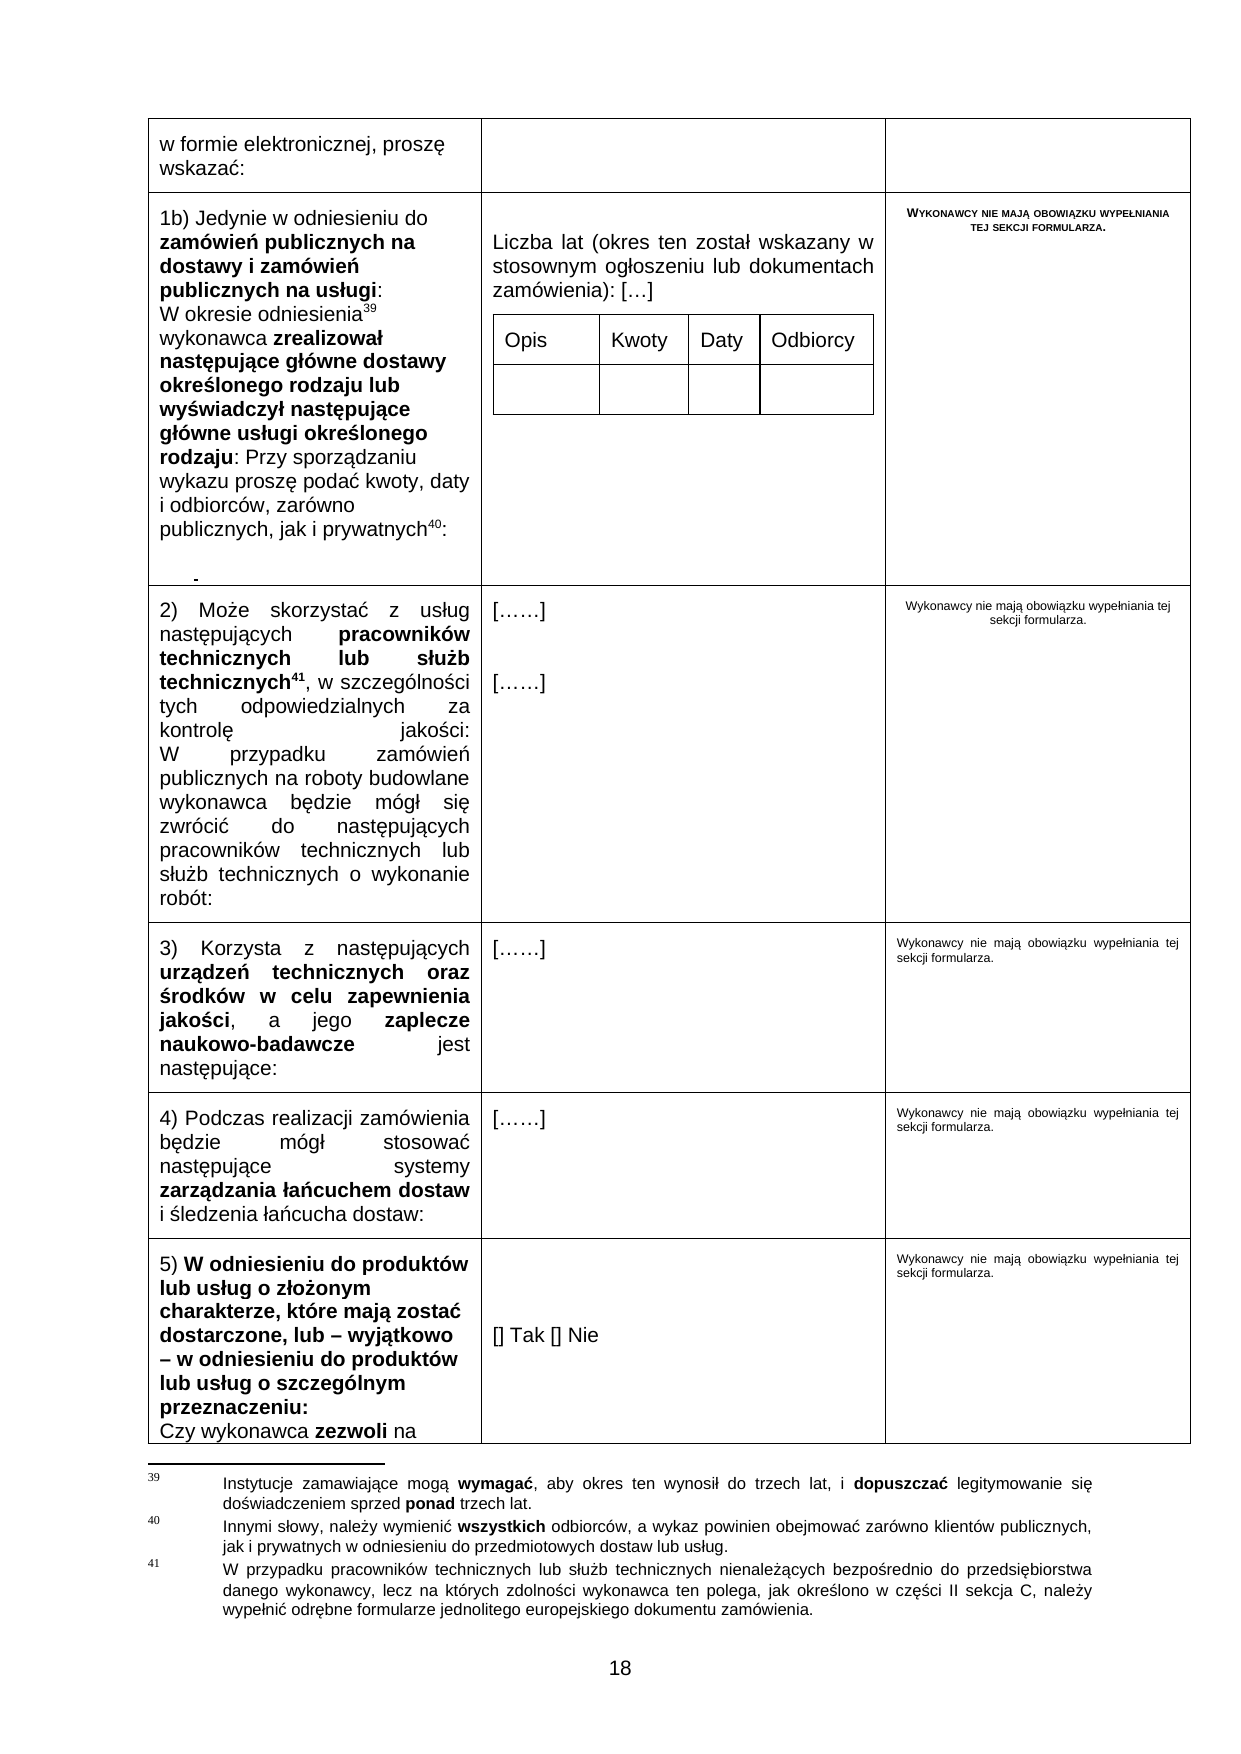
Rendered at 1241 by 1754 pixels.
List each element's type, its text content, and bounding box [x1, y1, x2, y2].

table_cell [……] [482, 1093, 885, 1238]
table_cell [886, 1239, 1190, 1443]
table_cell [……] [482, 923, 885, 1092]
table_cell 2) Może skorzystać z usług następujących pracowników technicznych lub służb technicznych, w szczególności tych odpowiedzialnych za kontrolę jakości: W przypadku zamówień publicznych na roboty budowlane wykonawca będzie mógł się zwrócić do następujących pracowników technicznych lub służb technicznych o wykonanie robót: [149, 586, 481, 922]
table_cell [482, 119, 885, 192]
table_cell [] Tak [] Nie [482, 1239, 885, 1443]
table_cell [886, 119, 1190, 192]
table_cell 3) Korzysta z następujących urządzeń technicznych oraz środków w celu zapewnienia jakości, a jego zaplecze naukowo-badawcze jest następujące: [149, 923, 481, 1092]
table_cell Wykonawcy nie mają obowiązku wypełniania tej sekcji formularza. [886, 586, 1190, 922]
table_cell Wykonawcy nie mają obowiązku wypełniania tej sekcji formularza. [886, 193, 1190, 585]
table_cell 4) Podczas realizacji zamówienia będzie mógł stosować następujące systemy zarządzania łańcuchem dostaw i śledzenia łańcucha dostaw: [149, 1093, 481, 1238]
table_cell Wykonawcy nie mają obowiązku wypełniania tej sekcji formularza. [886, 923, 1190, 1092]
table_cell [……] [……] [482, 586, 885, 922]
table_cell Liczba lat (okres ten został wskazany w stosownym ogłoszeniu lub dokumentach zamówienia): […] [482, 193, 885, 585]
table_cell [149, 1239, 481, 1443]
table_cell 1b) Jedynie w odniesieniu do zamówień publicznych na dostawy i zamówień publicznych na usługi: W okresie odniesienia wykonawca zrealizował następujące główne dostawy określonego rodzaju lub wyświadczył następujące główne usługi określonego rodzaju: Przy sporządzaniu wykazu proszę podać kwoty, daty i odbiorców, zarówno publicznych, jak i prywatnych: [149, 193, 481, 585]
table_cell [149, 119, 481, 192]
table_cell Wykonawcy nie mają obowiązku wypełniania tej sekcji formularza. [886, 1093, 1190, 1238]
